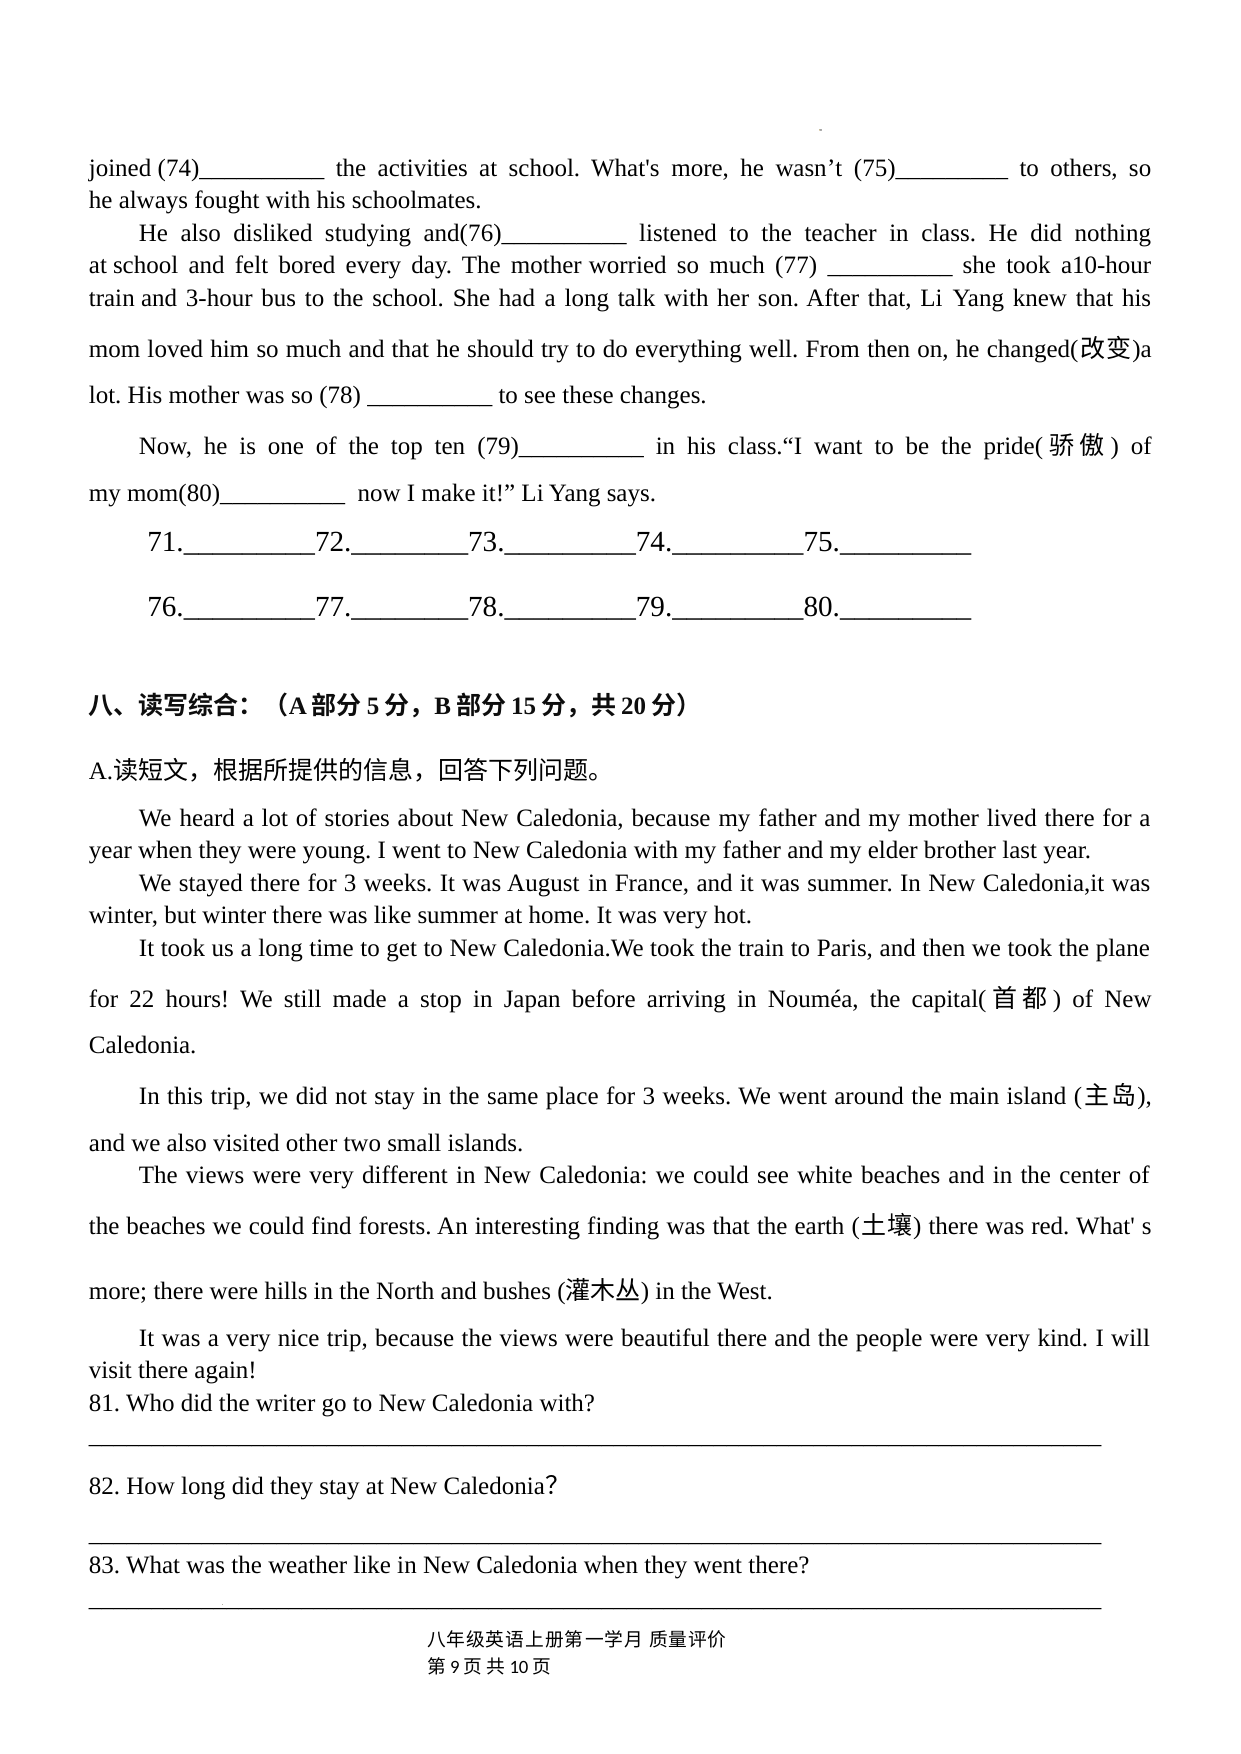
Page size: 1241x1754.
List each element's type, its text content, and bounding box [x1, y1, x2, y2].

text The views were very different in New Caledonia: we could see white beaches and in the center of the beaches we could find forests. An interesting finding was that the earth (土壤) there was red. What' s more; there were hills in the North and bushes (灌木丛) in the West. [89, 1159, 1152, 1321]
text Now, he is one of the top ten (79)__________ in his class.“I want to be the pride(骄傲) of my mom(80)__________ now I make it!” Li Yang says. [89, 411, 1152, 509]
text A.读短文，根据所提供的信息，回答下列问题。 [89, 736, 1152, 801]
text _________________________________________________________________________________ [89, 1419, 1152, 1451]
text In this trip, we did not stay in the same place for 3 weeks. We went around the main island (主岛), and we also visited other two small islands. [89, 1061, 1152, 1159]
text He also disliked studying and(76)__________ listened to the teacher in class. He did nothing at school and felt bored every day. The mother worried so much (77) __________ she took a10-hour train and 3-hour bus to the school. She had a long talk with her son. After that, Li Yang knew that his mom loved him so much and that he should try to do everything well. From then on, he changed(改变)a lot. His mother was so (78) __________ to see these changes. [89, 216, 1152, 411]
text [89, 1516, 1152, 1549]
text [89, 151, 1152, 216]
text 76._________77.________78._________79._________80._________ [89, 574, 1152, 639]
text 81. Who did the writer go to New Caledonia with? [89, 1386, 1152, 1419]
text We heard a lot of stories about New Caledonia, because my father and my mother lived there for a year when they were young. I went to New Caledonia with my father and my elder brother last year. [89, 801, 1152, 866]
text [89, 1581, 1152, 1614]
text It was a very nice trip, because the views were beautiful there and the people were very kind. I will visit there again! [89, 1321, 1152, 1386]
text 83. What was the weather like in New Caledonia when they went there? [89, 1549, 1152, 1581]
text 71._________72.________73._________74._________75._________ [89, 509, 1152, 574]
text We stayed there for 3 weeks. It was August in France, and it was summer. In New Caledonia,it was winter, but winter there was like summer at home. It was very hot. [89, 866, 1152, 931]
text 82. How long did they stay at New Caledonia？ [89, 1451, 1152, 1516]
text 八、读写综合：（A部分5分，B部分15分，共20分） [89, 671, 1152, 736]
text It took us a long time to get to New Caledonia.We took the train to Paris, and then we took the plane for 22 hours! We still made a stop in Japan before arriving in Nouméa, the capital(首都) of New Caledonia. [89, 931, 1152, 1061]
